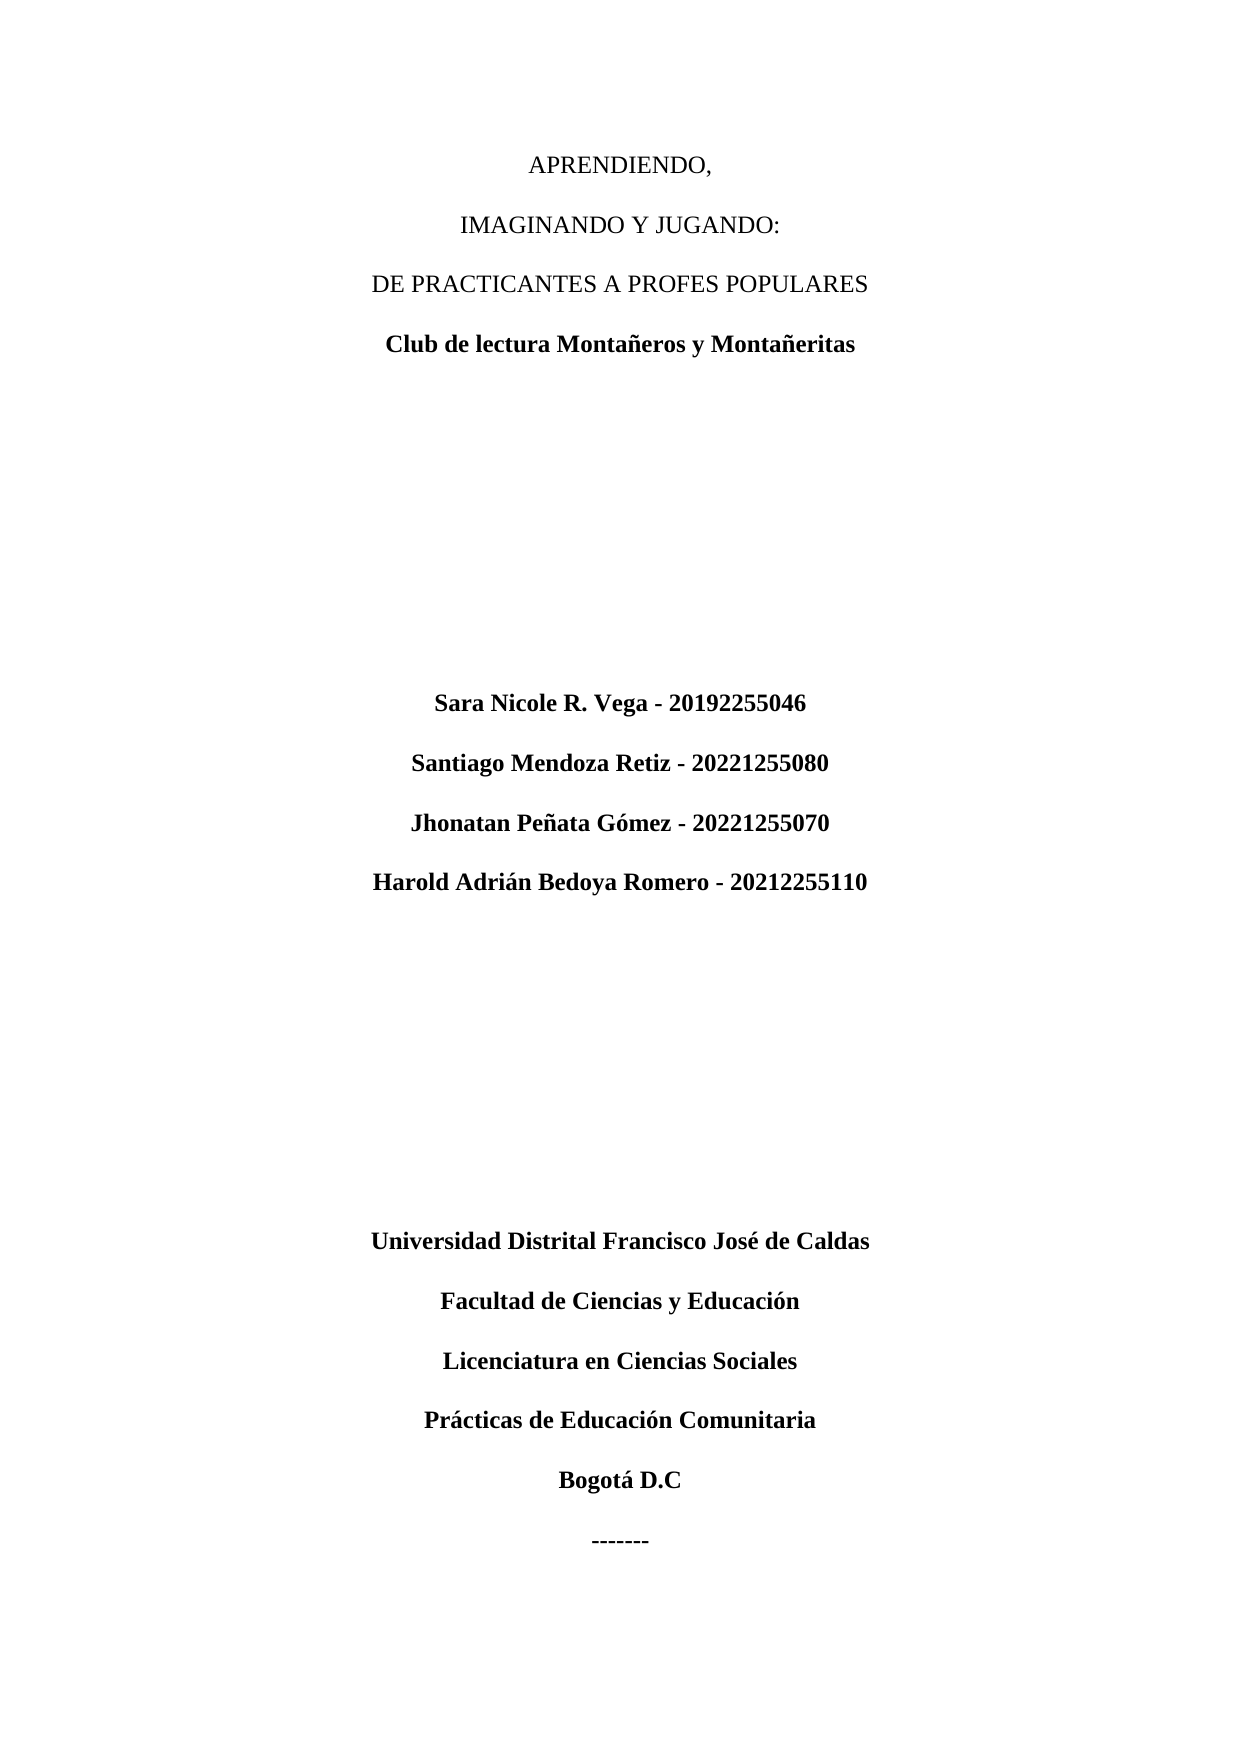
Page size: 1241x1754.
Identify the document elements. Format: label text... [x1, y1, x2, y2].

text Club de lectura Montañeros y Montañeritas [150, 329, 1090, 358]
text Prácticas de Educación Comunitaria [150, 1406, 1090, 1434]
text IMAGINANDO Y JUGANDO: [150, 210, 1090, 238]
text Santiago Mendoza Retiz - 20221255080 [150, 748, 1090, 777]
text Harold Adrián Bedoya Romero - 20212255110 [150, 867, 1090, 896]
text APRENDIENDO, [150, 150, 1090, 179]
text ------- [150, 1525, 1090, 1554]
text DE PRACTICANTES A PROFES POPULARES [150, 269, 1090, 298]
text Universidad Distrital Francisco José de Caldas [150, 1226, 1090, 1255]
text Bogotá D.C [150, 1465, 1090, 1494]
text Licenciatura en Ciencias Sociales [150, 1346, 1090, 1374]
text Sara Nicole R. Vega - 20192255046 [150, 688, 1090, 717]
text Jhonatan Peñata Gómez - 20221255070 [150, 808, 1090, 836]
text Facultad de Ciencias y Educación [150, 1286, 1090, 1315]
